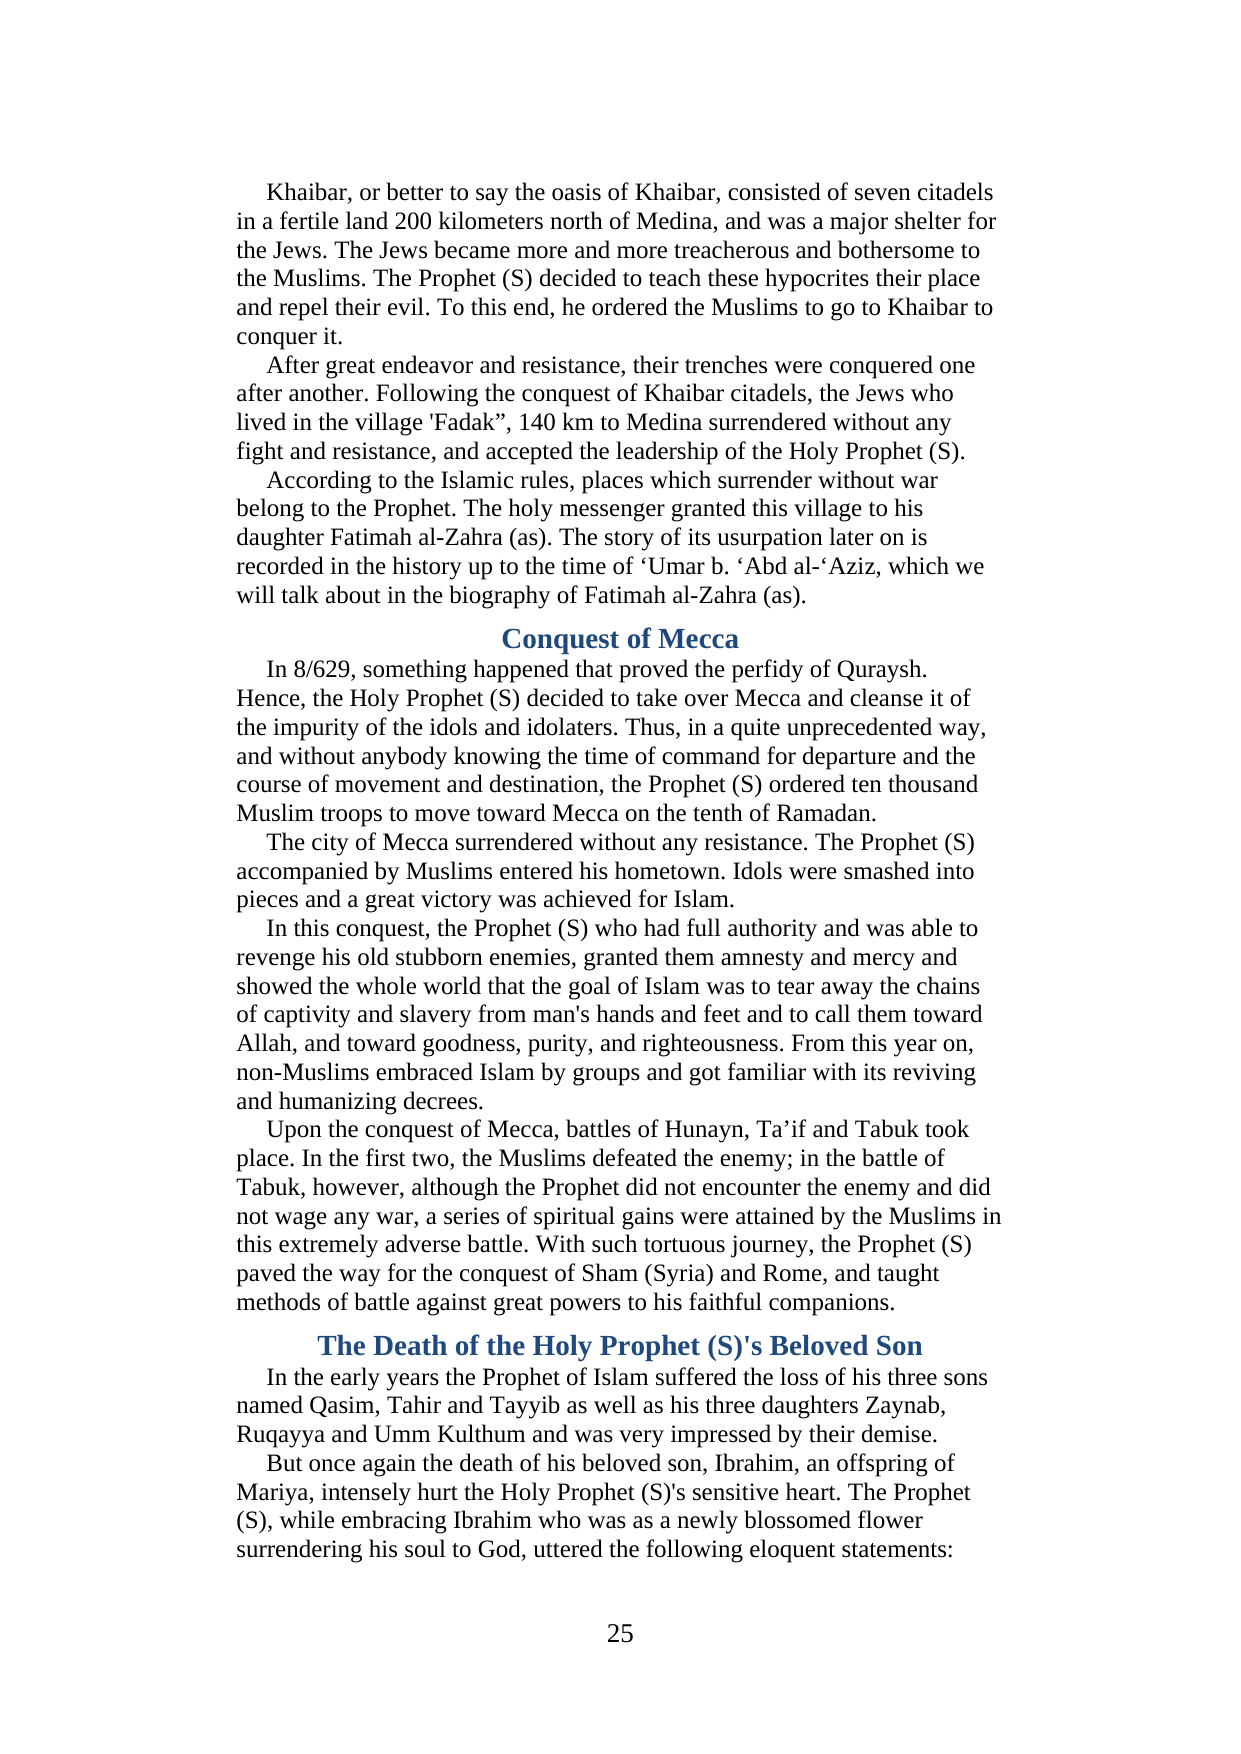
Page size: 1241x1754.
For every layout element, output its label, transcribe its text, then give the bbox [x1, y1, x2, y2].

text But once again the death of his beloved son, Ibrahim, an offspring of Mariya, intensely hurt the Holy Prophet (S)'s sensitive heart. The Prophet (S), while embracing Ibrahim who was as a newly blossomed flower surrendering his soul to God, uttered the following eloquent statements: [236, 1448, 1004, 1563]
text The city of Mecca surrendered without any resistance. The Prophet (S) accompanied by Muslims entered his hometown. Idols were smashed into pieces and a great victory was achieved for Islam. [236, 827, 1004, 913]
text In 8/629, something happened that proved the perfidy of Quraysh. Hence, the Holy Prophet (S) decided to take over Mecca and cleanse it of the impurity of the idols and idolaters. Thus, in a quite unprecedented way, and without anybody knowing the time of command for departure and the course of movement and destination, the Prophet (S) ordered ten thousand Muslim troops to move toward Mecca on the tenth of Ramadan. [236, 654, 1004, 827]
text Khaibar, or better to say the oasis of Khaibar, consisted of seven citadels in a fertile land 200 kilometers north of Medina, and was a major shelter for the Jews. The Jews became more and more treacherous and bothersome to the Muslims. The Prophet (S) decided to teach these hypocrites their place and repel their evil. To this end, he ordered the Muslims to go to Khaibar to conquer it. [236, 177, 1004, 350]
subtitle The Death of the Holy Prophet (S)'s Beloved Son [236, 1328, 1004, 1362]
text In the early years the Prophet of Islam suffered the loss of his three sons named Qasim, Tahir and Tayyib as well as his three daughters Zaynab, Ruqayya and Umm Kulthum and was very impressed by their demise. [236, 1362, 1004, 1448]
text Upon the conquest of Mecca, battles of Hunayn, Ta’if and Tabuk took place. In the first two, the Muslims defeated the enemy; in the battle of Tabuk, however, although the Prophet did not encounter the enemy and did not wage any war, a series of spiritual gains were attained by the Muslims in this extremely adverse battle. With such tortuous journey, the Prophet (S) paved the way for the conquest of Sham (Syria) and Rome, and taught methods of battle against great powers to his faithful companions. [236, 1114, 1004, 1316]
text According to the Islamic rules, places which surrender without war belong to the Prophet. The holy messenger granted this village to his daughter Fatimah al-Zahra (as). The story of its usurpation later on is recorded in the history up to the time of ‘Umar b. ‘Abd al-‘Aziz, which we will talk about in the biography of Fatimah al-Zahra (as). [236, 465, 1004, 608]
subtitle Conquest of Mecca [236, 621, 1004, 654]
text After great endeavor and resistance, their trenches were conquered one after another. Following the conquest of Khaibar citadels, the Jews who lived in the village 'Fadak”, 140 km to Medina surrendered without any fight and resistance, and accepted the leadership of the Holy Prophet (S). [236, 350, 1004, 465]
text In this conquest, the Prophet (S) who had full authority and was able to revenge his old stubborn enemies, granted them amnesty and mercy and showed the whole world that the goal of Islam was to tear away the chains of captivity and slavery from man's hands and feet and to call them toward Allah, and toward goodness, purity, and righteousness. From this year on, non-Muslims embraced Islam by groups and got familiar with its reviving and humanizing decrees. [236, 913, 1004, 1114]
